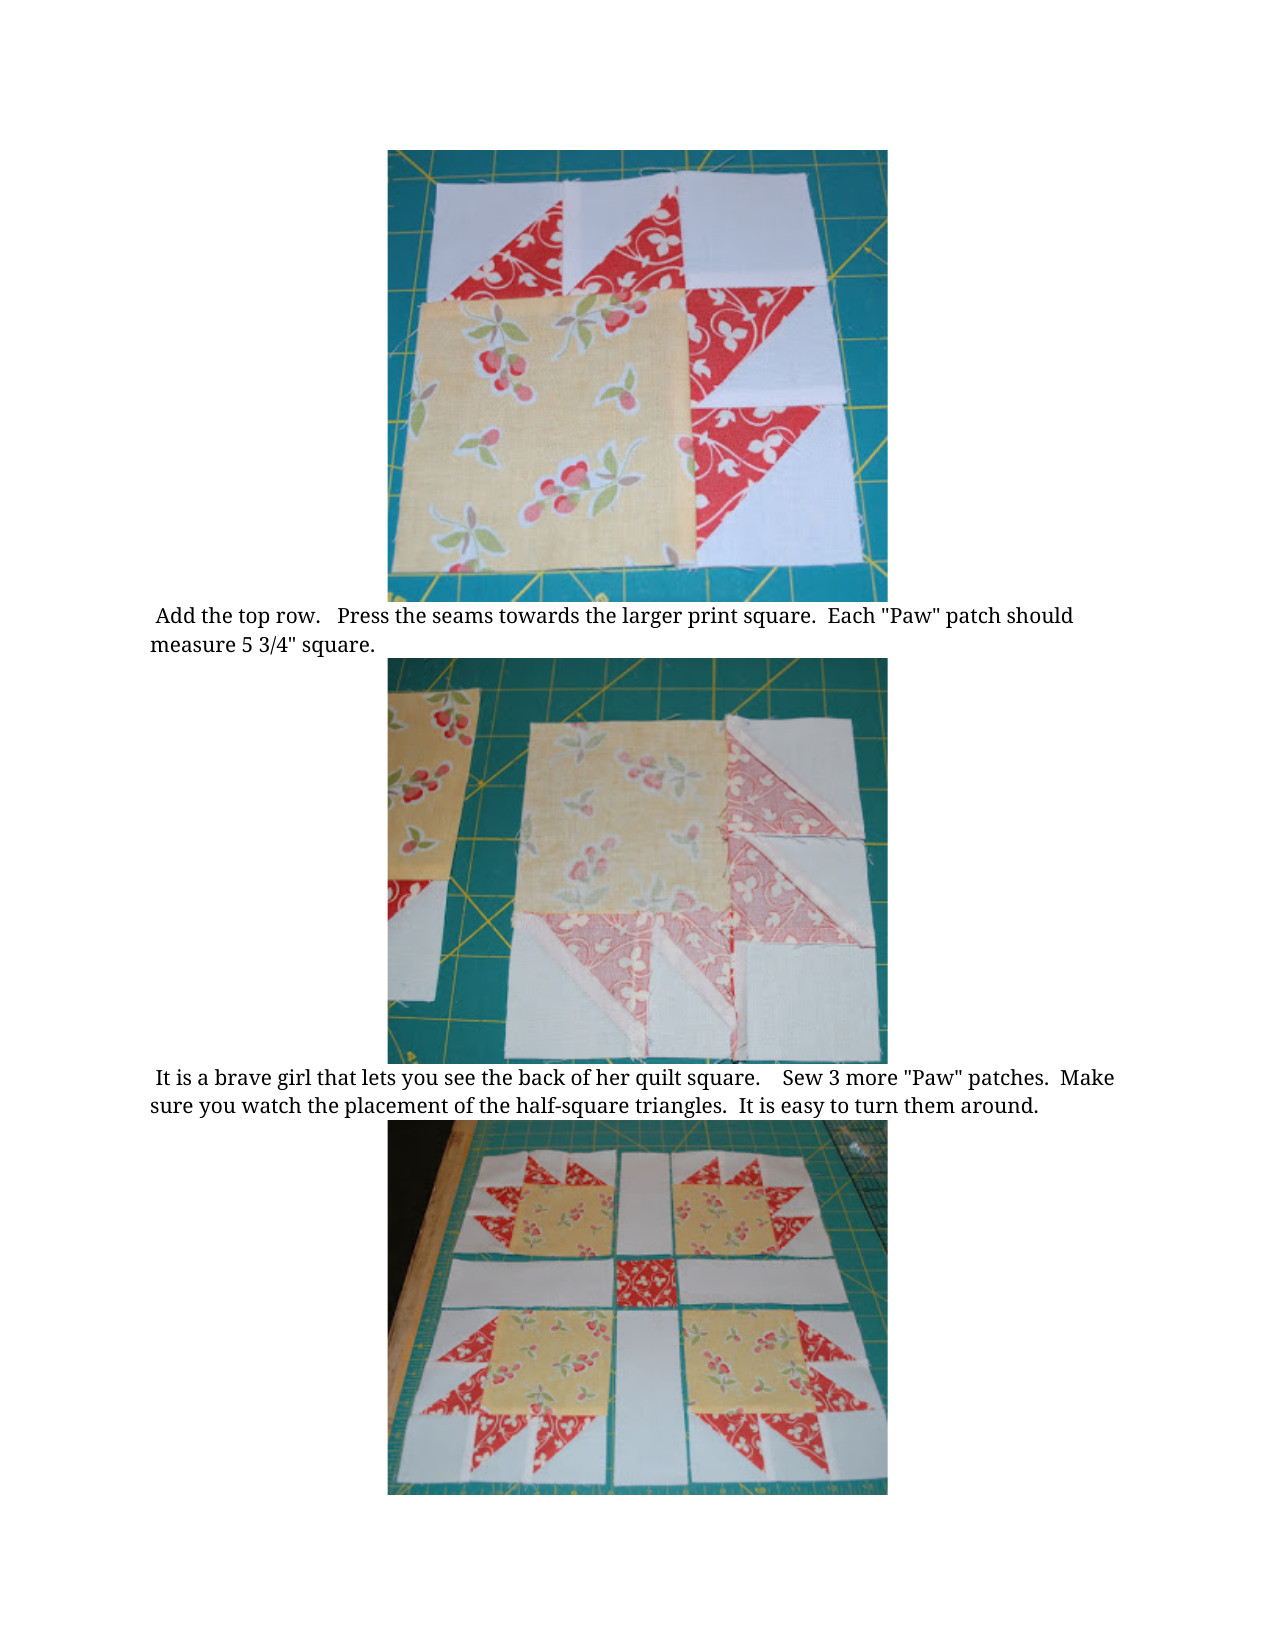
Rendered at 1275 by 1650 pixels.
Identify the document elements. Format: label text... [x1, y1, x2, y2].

text It is a brave girl that lets you see the back of her quilt square. Sew 3 more "Paw" patches. Make sure you watch the placement of the half-square triangles. It is easy to turn them around. [150, 1063, 1125, 1120]
picture [387, 658, 888, 1064]
text Add the top row. Press the seams towards the larger print square. Each "Paw" patch should measure 5 3/4" square. [150, 602, 1125, 658]
picture [387, 1120, 888, 1495]
picture [387, 150, 888, 602]
